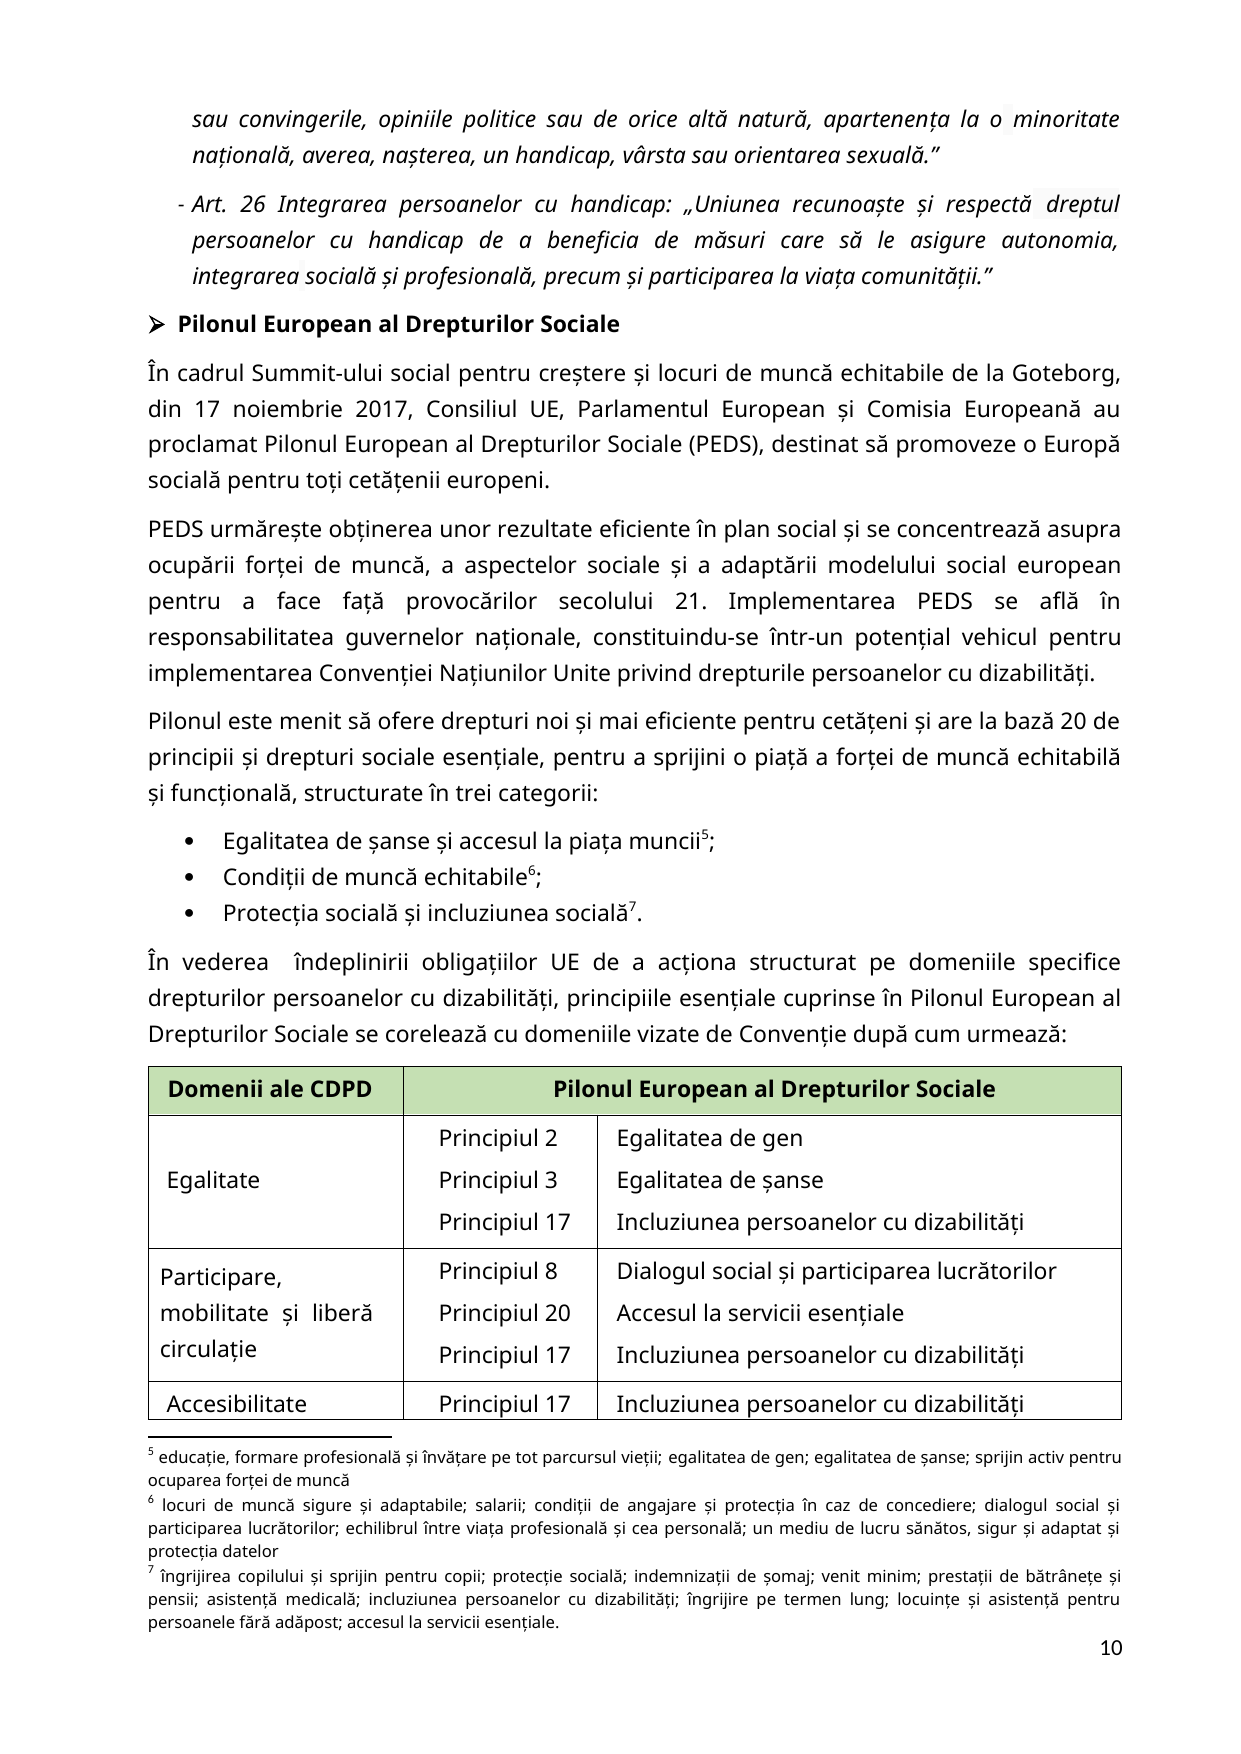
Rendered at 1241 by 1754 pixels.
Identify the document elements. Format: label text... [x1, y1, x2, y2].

table_cell Accesibilitate [149, 1382, 403, 1419]
table_header Domenii ale CDPD [149, 1067, 403, 1114]
text PEDS urmărește obținerea unor rezultate eficiente în plan social și se concentrează asupra ocupării forței de muncă, a aspectelor sociale și a adaptării modelului social european pentru a face față provocărilor secolului 21. Implementarea PEDS se află în responsabilitatea guvernelor naționale, constituindu-se într-un potențial vehicul pentru implementarea Convenției Națiunilor Unite privind drepturile persoanelor cu dizabilități. [148, 513, 1122, 688]
table_cell Dialogul social și participarea lucrătorilor Accesul la servicii esențiale Incluziunea persoanelor cu dizabilități [598, 1249, 1121, 1381]
text În vederea îndeplinirii obligațiilor UE de a acționa structurat pe domeniile specifice drepturilor persoanelor cu dizabilități, principiile esențiale cuprinse în Pilonul European al Drepturilor Sociale se corelează cu domeniile vizate de Convenție după cum urmează: [148, 946, 1122, 1049]
table_cell Participare, mobilitate și liberă circulație [149, 1249, 403, 1381]
list Protecția socială și incluziunea socială. [185, 897, 1122, 928]
list Condiții de muncă echitabile; [185, 861, 1122, 892]
text Pilonul este menit să ofere drepturi noi și mai eficiente pentru cetățeni și are la bază 20 de principii și drepturi sociale esențiale, pentru a sprijini o piață a forței de muncă echitabilă și funcțională, structurate în trei categorii: [148, 705, 1122, 808]
table_cell Egalitate [149, 1116, 403, 1248]
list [177, 103, 1122, 171]
list Pilonul European al Drepturilor Sociale [148, 308, 1122, 339]
table_header Pilonul European al Drepturilor Sociale [404, 1067, 1121, 1114]
table_cell Principiul 17 [404, 1382, 597, 1419]
list Art. 26 Integrarea persoanelor cu handicap: „Uniunea recunoaşte şi respectă dreptul persoanelor cu handicap de a beneficia de măsuri care să le asigure autonomia, integrarea socială şi profesională, precum şi participarea la viaţa comunităţii.” [177, 188, 1122, 291]
table_cell Principiul 2 Principiul 3 Principiul 17 [404, 1116, 597, 1248]
table_cell Principiul 8 Principiul 20 Principiul 17 [404, 1249, 597, 1381]
text În cadrul Summit-ului social pentru creștere și locuri de muncă echitabile de la Goteborg, din 17 noiembrie 2017, Consiliul UE, Parlamentul European și Comisia Europeană au proclamat Pilonul European al Drepturilor Sociale (PEDS), destinat să promoveze o Europă socială pentru toți cetățenii europeni. [148, 357, 1122, 496]
list Egalitatea de șanse și accesul la piața muncii; [185, 825, 1122, 857]
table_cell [598, 1382, 1121, 1419]
table_cell Egalitatea de gen Egalitatea de șanse Incluziunea persoanelor cu dizabilități [598, 1116, 1121, 1248]
